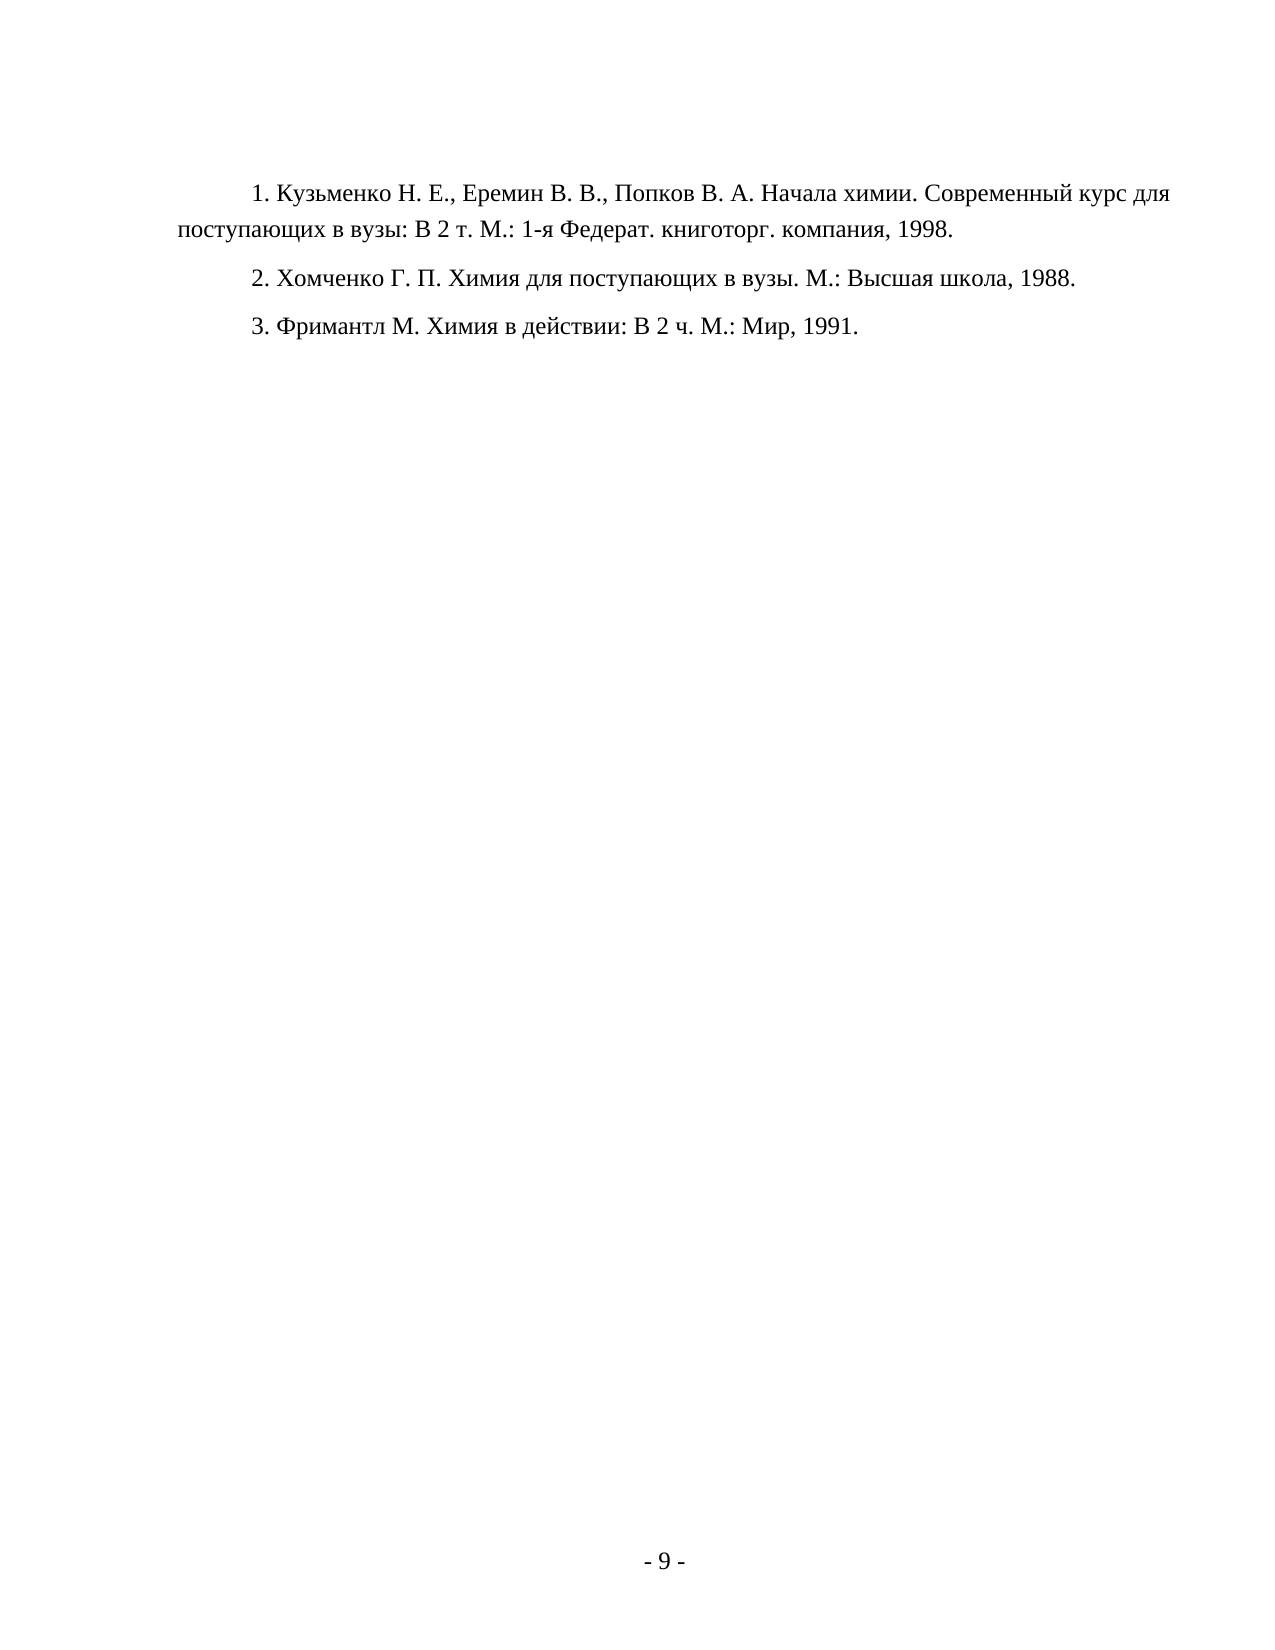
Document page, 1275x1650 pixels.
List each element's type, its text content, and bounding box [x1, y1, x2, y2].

text 3. Фримантл М. Химия в действии: В 2 ч. М.: Мир, 1991. [177, 311, 1208, 340]
text 1. Кузьменко Н. Е., Еремин В. В., Попков В. А. Начала химии. Современный курс для поступающих в вузы: В 2 т. М.: 1-я Федерат. книготорг. компания, 1998. [177, 178, 1208, 243]
text 2. Хомченко Г. П. Химия для поступающих в вузы. М.: Высшая школа, 1988. [177, 263, 1208, 292]
